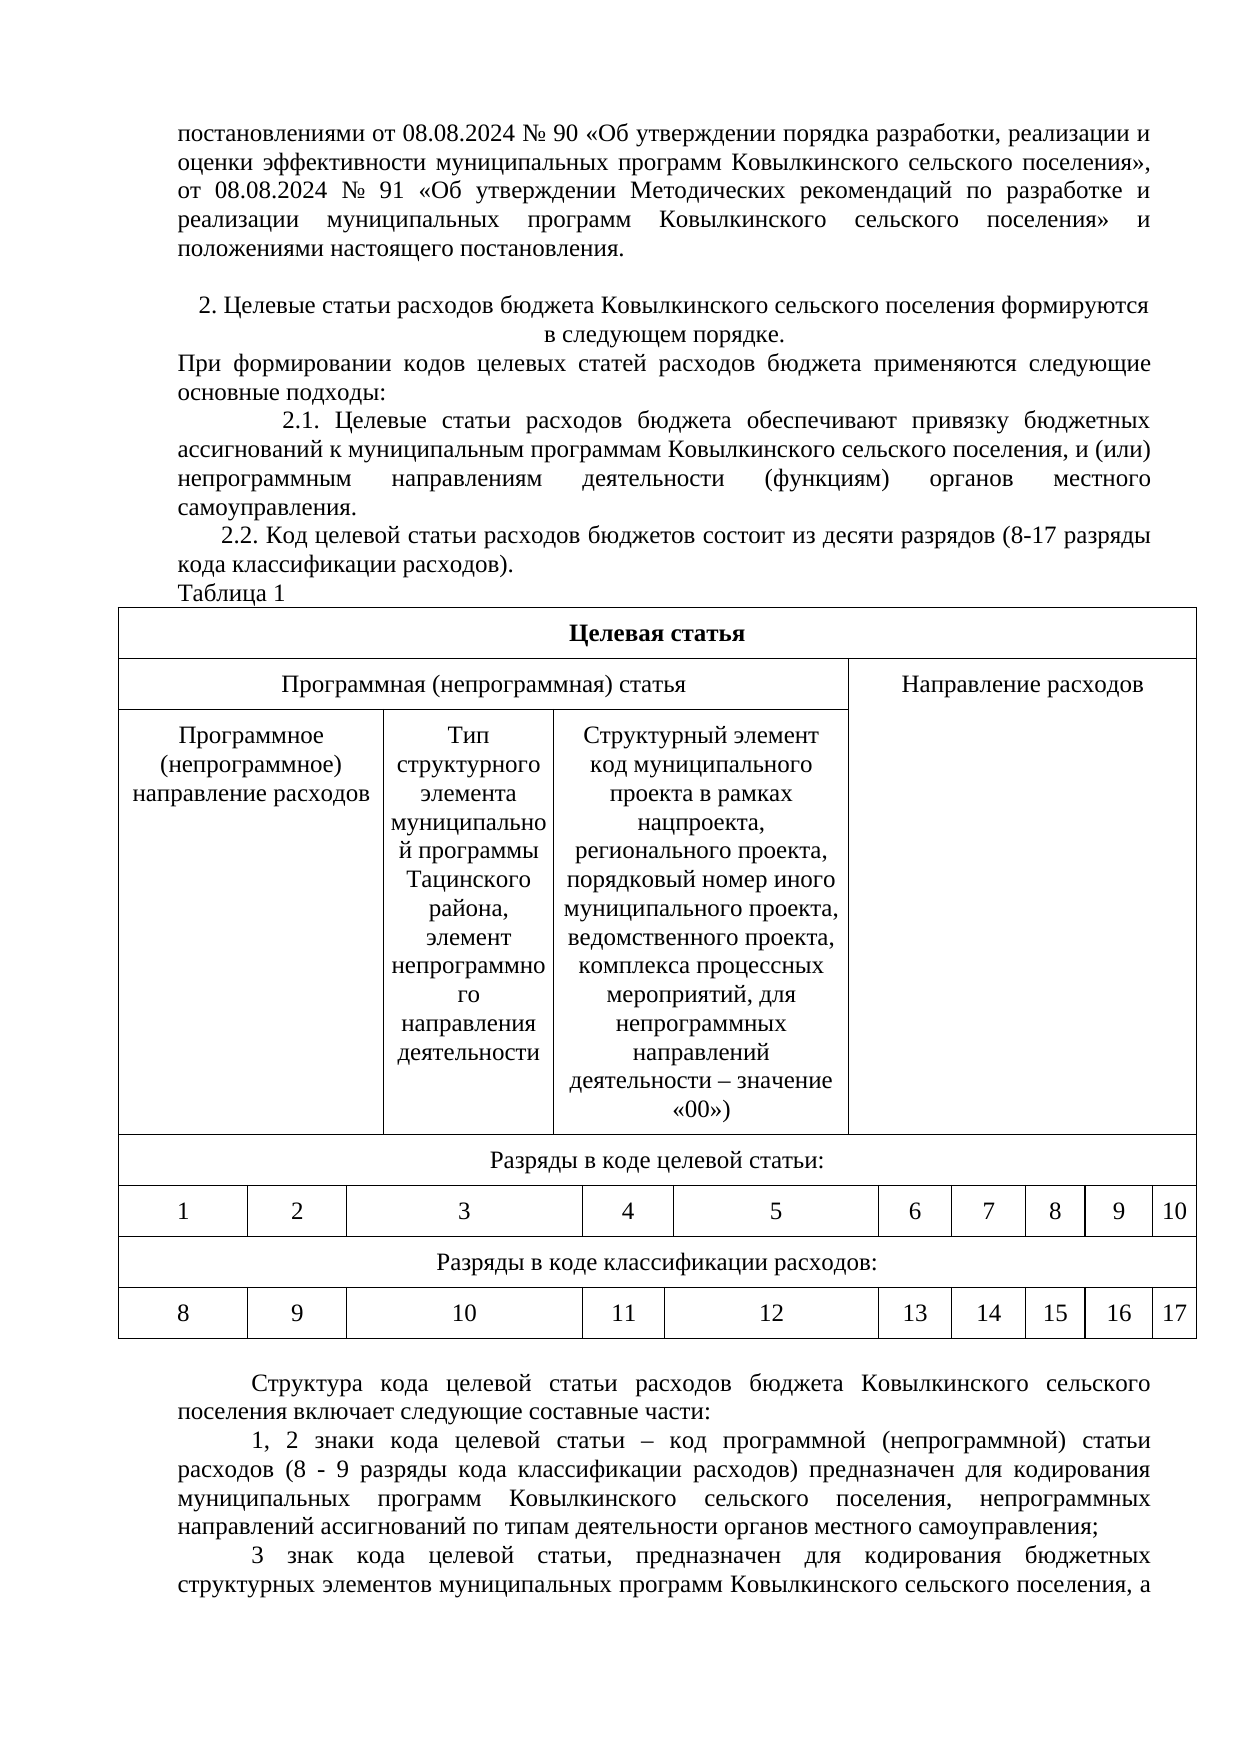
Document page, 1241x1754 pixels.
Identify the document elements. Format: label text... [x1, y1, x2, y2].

table_cell Разряды в коде классификации расходов: [119, 1237, 1196, 1287]
table_cell 13 [879, 1288, 951, 1338]
table_cell 7 [952, 1186, 1025, 1236]
text При формировании кодов целевых статей расходов бюджета применяются следующие основные подходы: [177, 348, 1152, 406]
text 2. Целевые статьи расходов бюджета Ковылкинского сельского поселения формируются в следующем порядке. [177, 291, 1152, 348]
table_cell 6 [879, 1186, 951, 1236]
table_cell 4 [583, 1186, 673, 1236]
table_cell 2 [248, 1186, 346, 1236]
text 1, 2 знаки кода целевой статьи – код программной (непрограммной) статьи расходов (8 - 9 разряды кода классификации расходов) предназначен для кодирования муниципальных программ Ковылкинского сельского поселения, непрограммных направлений ассигнований по типам деятельности органов местного самоуправления; [177, 1425, 1152, 1540]
table_cell 10 [347, 1288, 582, 1338]
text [177, 1540, 1152, 1598]
table_cell Направление расходов [849, 659, 1196, 1134]
table_cell Программное (непрограммное) направление расходов [119, 710, 383, 1134]
text 2.1. Целевые статьи расходов бюджета обеспечивают привязку бюджетных ассигнований к муниципальным программам Ковылкинского сельского поселения, и (или) непрограммным направлениям деятельности (функциям) органов местного самоуправления. [177, 406, 1152, 521]
text Структура кода целевой статьи расходов бюджета Ковылкинского сельского поселения включает следующие составные части: [177, 1368, 1152, 1425]
table_cell 8 [119, 1288, 247, 1338]
table_cell 8 [1026, 1186, 1084, 1236]
table_cell 17 [1153, 1288, 1196, 1338]
table_cell 3 [347, 1186, 582, 1236]
table_cell 15 [1026, 1288, 1084, 1338]
table_cell Программная (непрограммная) статья [119, 659, 848, 709]
table_cell 9 [1086, 1186, 1152, 1236]
table_cell Тип структурного элемента муниципальной программы Тацинского района, элемент непрограммного направления деятельности [384, 710, 553, 1134]
table_cell 14 [952, 1288, 1025, 1338]
table_cell 11 [583, 1288, 664, 1338]
text Таблица 1 [177, 578, 1152, 607]
text 2.2. Код целевой статьи расходов бюджетов состоит из десяти разрядов (8-17 разряды кода классификации расходов). [177, 521, 1152, 578]
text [177, 118, 1152, 262]
table_cell 12 [665, 1288, 878, 1338]
table_header Целевая статья [119, 608, 1196, 658]
table_cell 5 [674, 1186, 878, 1236]
table_cell 1 [119, 1186, 247, 1236]
table_cell Разряды в коде целевой статьи: [119, 1135, 1196, 1185]
table_cell Структурный элемент код муниципального проекта в рамках нацпроекта, регионального проекта, порядковый номер иного муниципального проекта, ведомственного проекта, комплекса процессных мероприятий, для непрограммных направлений деятельности – значение «00») [554, 710, 848, 1134]
table_cell 9 [248, 1288, 346, 1338]
table_cell 10 [1153, 1186, 1196, 1236]
table_cell 16 [1086, 1288, 1152, 1338]
